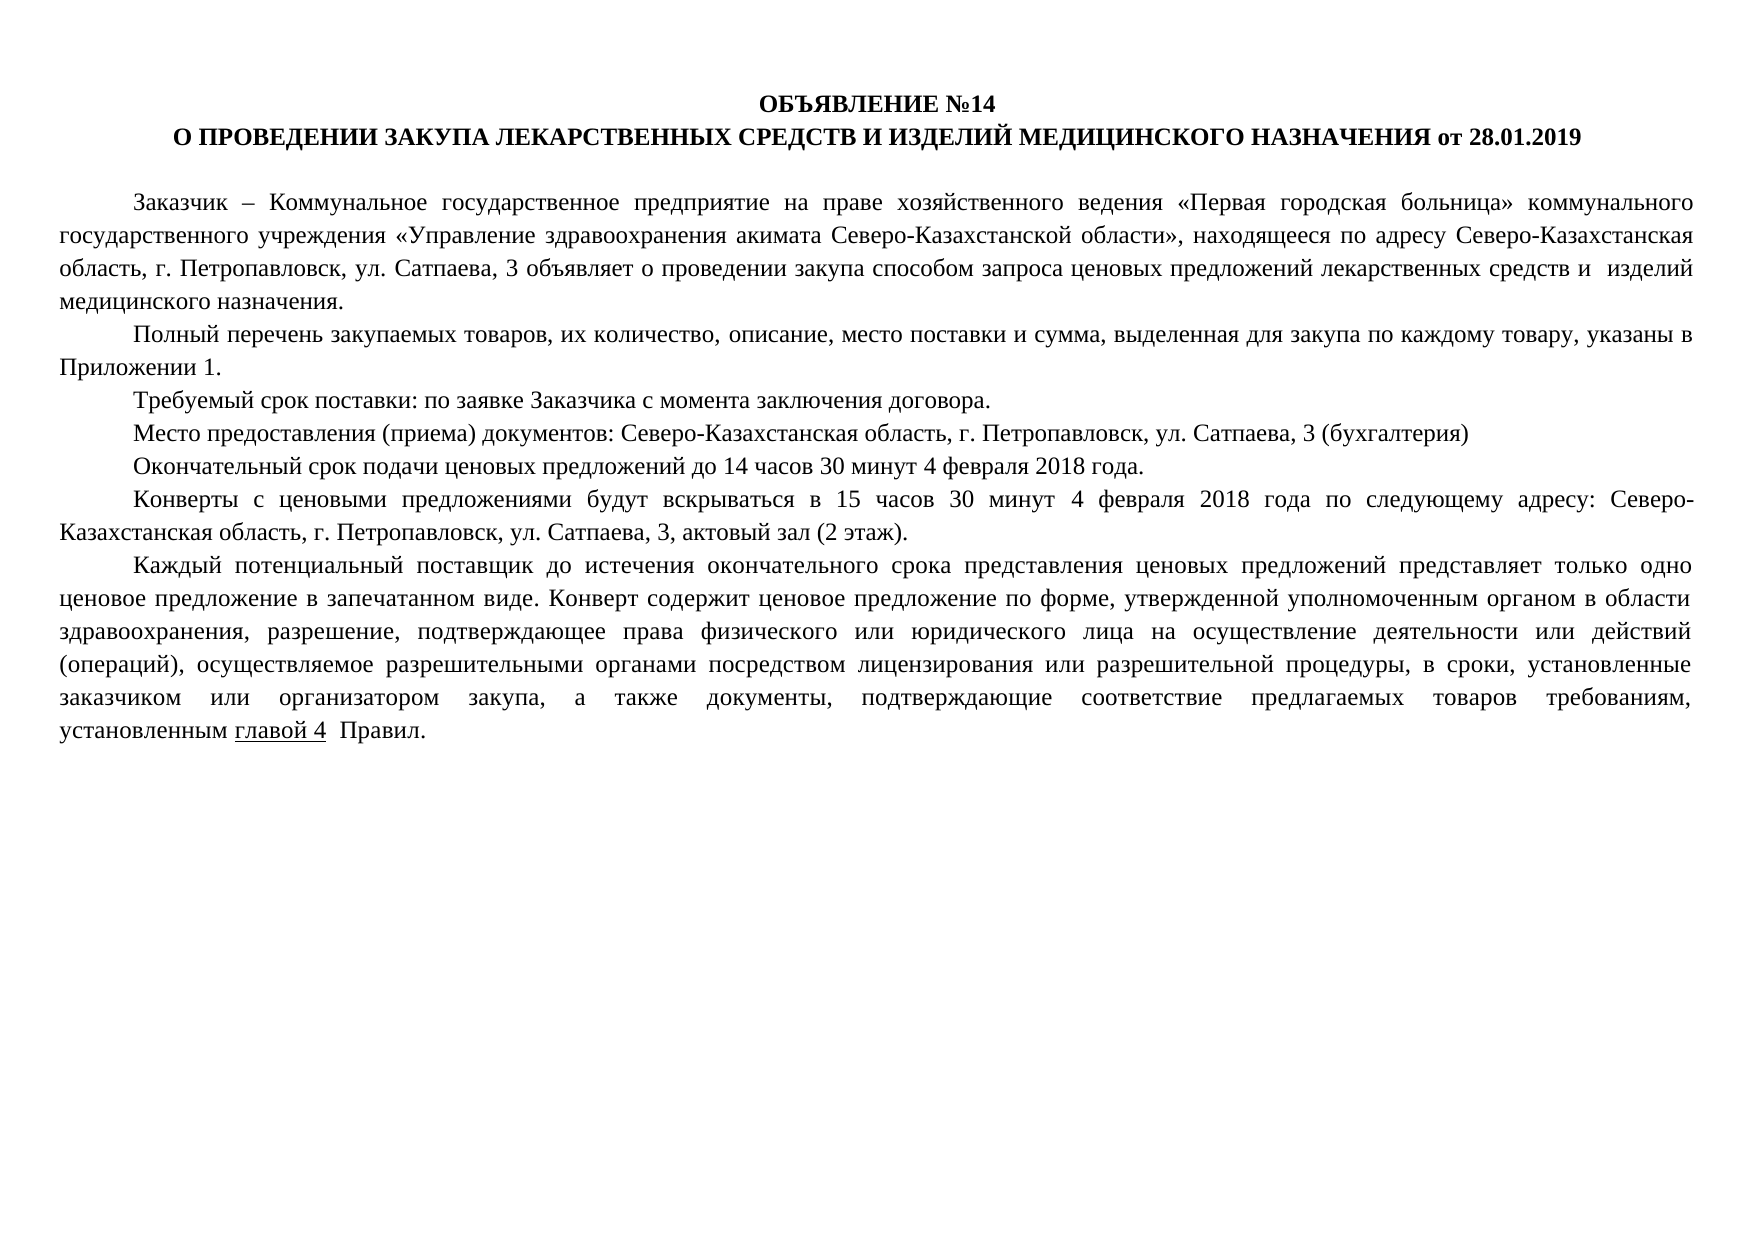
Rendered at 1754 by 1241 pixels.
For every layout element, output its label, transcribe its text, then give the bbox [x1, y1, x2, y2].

text Место предоставления (приема) документов: Северо-Казахстанская область, г. Петропавловск, ул. Сатпаева, 3 (бухгалтерия) [59, 418, 1695, 447]
text Требуемый срок поставки: по заявке Заказчика с момента заключения договора. [59, 385, 1695, 414]
text Каждый потенциальный поставщик до истечения окончательного срока представления ценовых предложений представляет только одно ценовое предложение в запечатанном виде. Конверт содержит ценовое предложение по форме, утвержденной уполномоченным органом в области здравоохранения, разрешение, подтверждающее права физического или юридического лица на осуществление деятельности или действий (операций), осуществляемое разрешительными органами посредством лицензирования или разрешительной процедуры, в сроки, установленные заказчиком или организатором закупа, а также документы, подтверждающие соответствие предлагаемых товаров требованиям, установленным главой 4 Правил. [59, 711, 1695, 744]
text Окончательный срок подачи ценовых предложений до 14 часов 30 минут 4 февраля 2018 года. [59, 451, 1695, 480]
text Заказчик – Коммунальное государственное предприятие на праве хозяйственного ведения «Первая городская больница» коммунального государственного учреждения «Управление здравоохранения акимата Северо-Казахстанской области», находящееся по адресу Северо-Казахстанская область, г. Петропавловск, ул. Сатпаева, 3 объявляет о проведении закупа способом запроса ценовых предложений лекарственных средств и изделий медицинского назначения. [59, 187, 1695, 315]
text Полный перечень закупаемых товаров, их количество, описание, место поставки и сумма, выделенная для закупа по каждому товару, указаны в Приложении 1. [59, 319, 1695, 381]
text О ПРОВЕДЕНИИ ЗАКУПА ЛЕКАРСТВЕННЫХ СРЕДСТВ И ИЗДЕЛИЙ МЕДИЦИНСКОГО НАЗНАЧЕНИЯ от 28.01.2019 [59, 122, 1695, 150]
text Каждый потенциальный поставщик до истечения окончательного срока представления ценовых предложений представляет только одно ценовое предложение в запечатанном виде. Конверт содержит ценовое предложение по форме, утвержденной уполномоченным органом в области здравоохранения, разрешение, подтверждающее права физического или юридического лица на осуществление деятельности или действий (операций), осуществляемое разрешительными органами посредством лицензирования или разрешительной процедуры, в сроки, установленные заказчиком или организатором закупа, а также документы, подтверждающие соответствие предлагаемых товаров требованиям, установленным главой 4 Правил. [59, 550, 1695, 584]
text Конверты с ценовыми предложениями будут вскрываться в 15 часов 30 минут 4 февраля 2018 года по следующему адресу: Северо-Казахстанская область, г. Петропавловск, ул. Сатпаева, 3, актовый зал (2 этаж). [59, 484, 1695, 546]
text ОБЪЯВЛЕНИЕ №14 [59, 89, 1695, 117]
